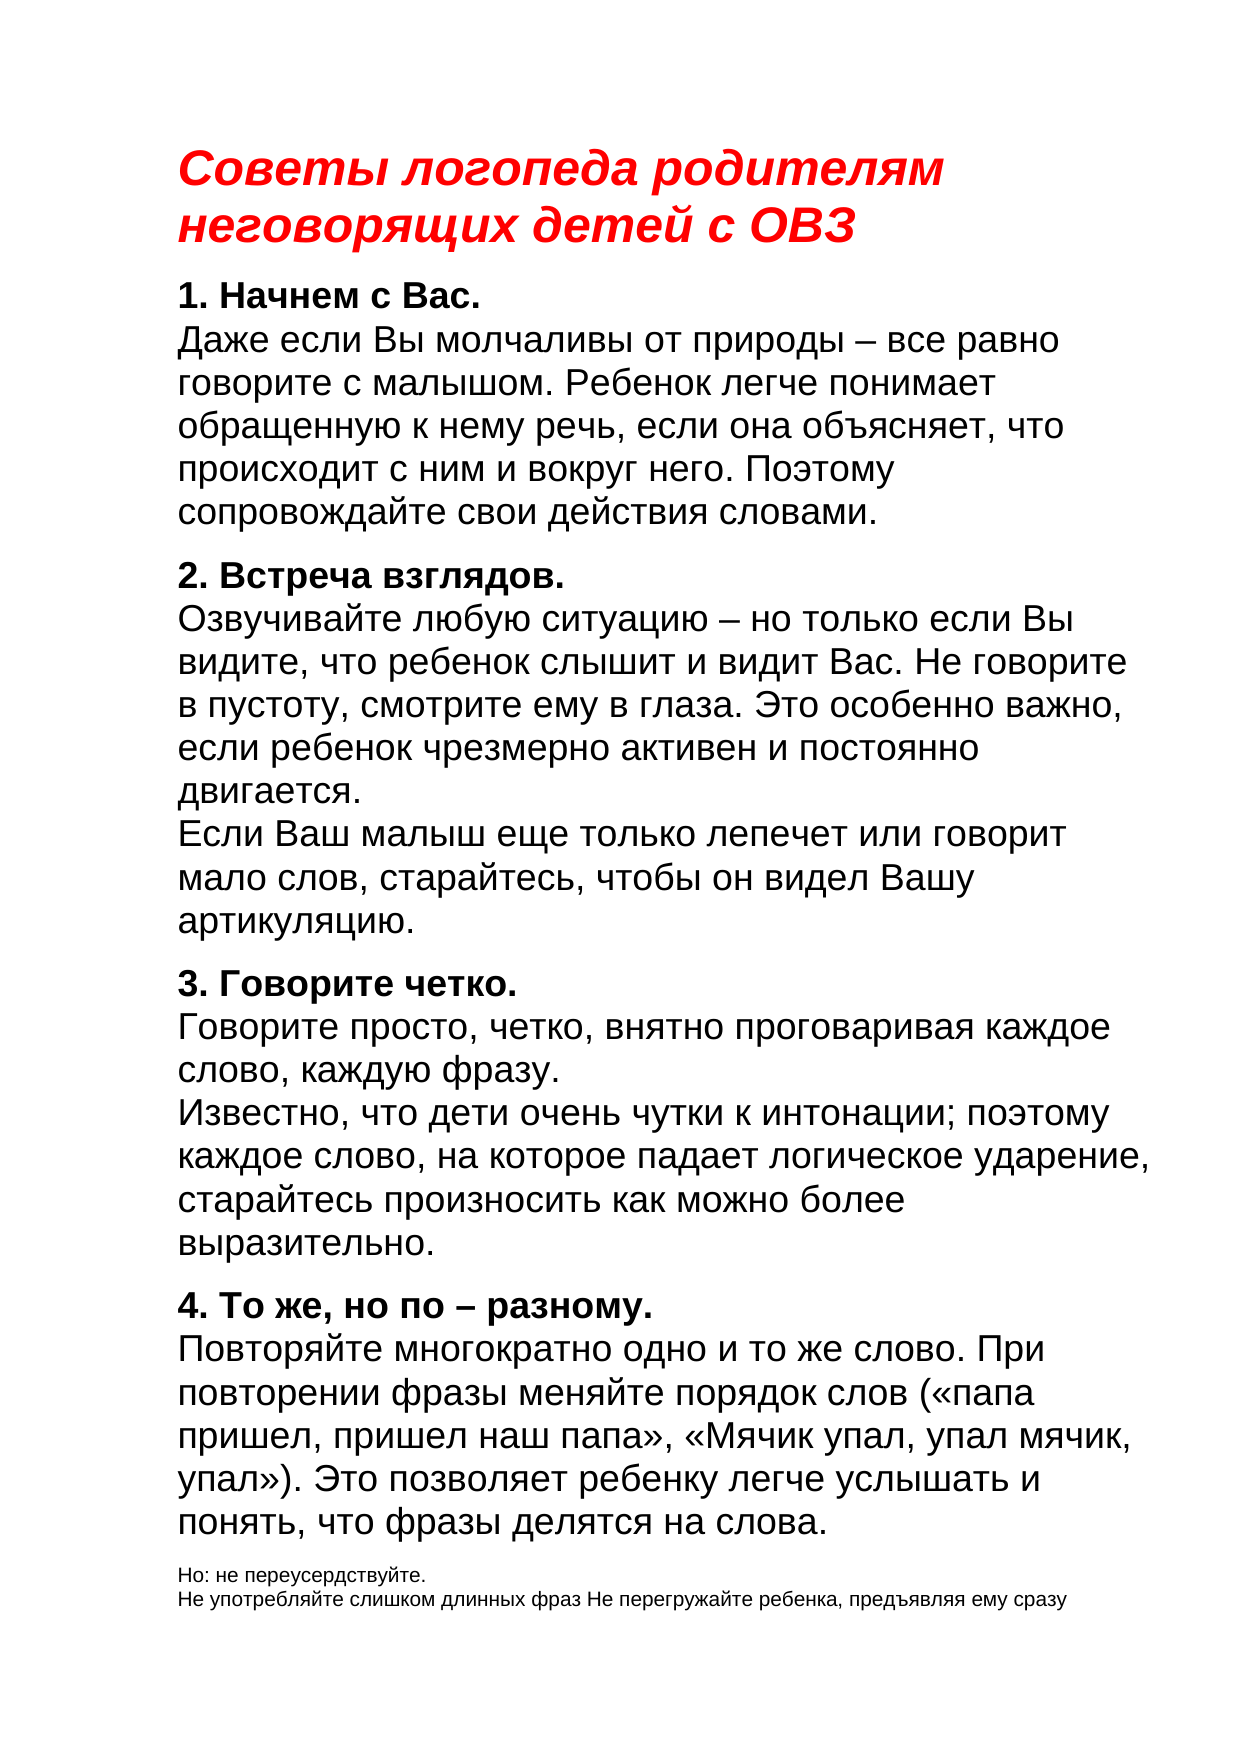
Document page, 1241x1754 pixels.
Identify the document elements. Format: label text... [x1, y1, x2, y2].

text 3. Говорите четко. Говорите просто, четко, внятно проговаривая каждое слово, каждую фразу. Известно, что дети очень чутки к интонации; поэтому каждое слово, на которое падает логическое ударение, старайтесь произносить как можно более выразительно. [177, 961, 1152, 1263]
text 1. Начнем с Вас. Даже если Вы молчаливы от природы – все равно говорите с малышом. Ребенок легче понимает обращенную к нему речь, если она объясняет, что происходит с ним и вокруг него. Поэтому сопровождайте свои действия словами. [177, 274, 1152, 532]
text Советы логопеда родителям неговорящих детей с ОВЗ [177, 138, 1152, 253]
text 4. То же, но по – разному. Повторяйте многократно одно и то же слово. При повторении фразы меняйте порядок слов («папа пришел, пришел наш папа», «Мячик упал, упал мячик, упал»). Это позволяет ребенку легче услышать и понять, что фразы делятся на слова. [177, 1283, 1152, 1542]
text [177, 1562, 1152, 1610]
text 2. Встреча взглядов. Озвучивайте любую ситуацию – но только если Вы видите, что ребенок слышит и видит Вас. Не говорите в пустоту, смотрите ему в глаза. Это особенно важно, если ребенок чрезмерно активен и постоянно двигается. Если Ваш малыш еще только лепечет или говорит мало слов, старайтесь, чтобы он видел Вашу артикуляцию. [177, 553, 1152, 941]
